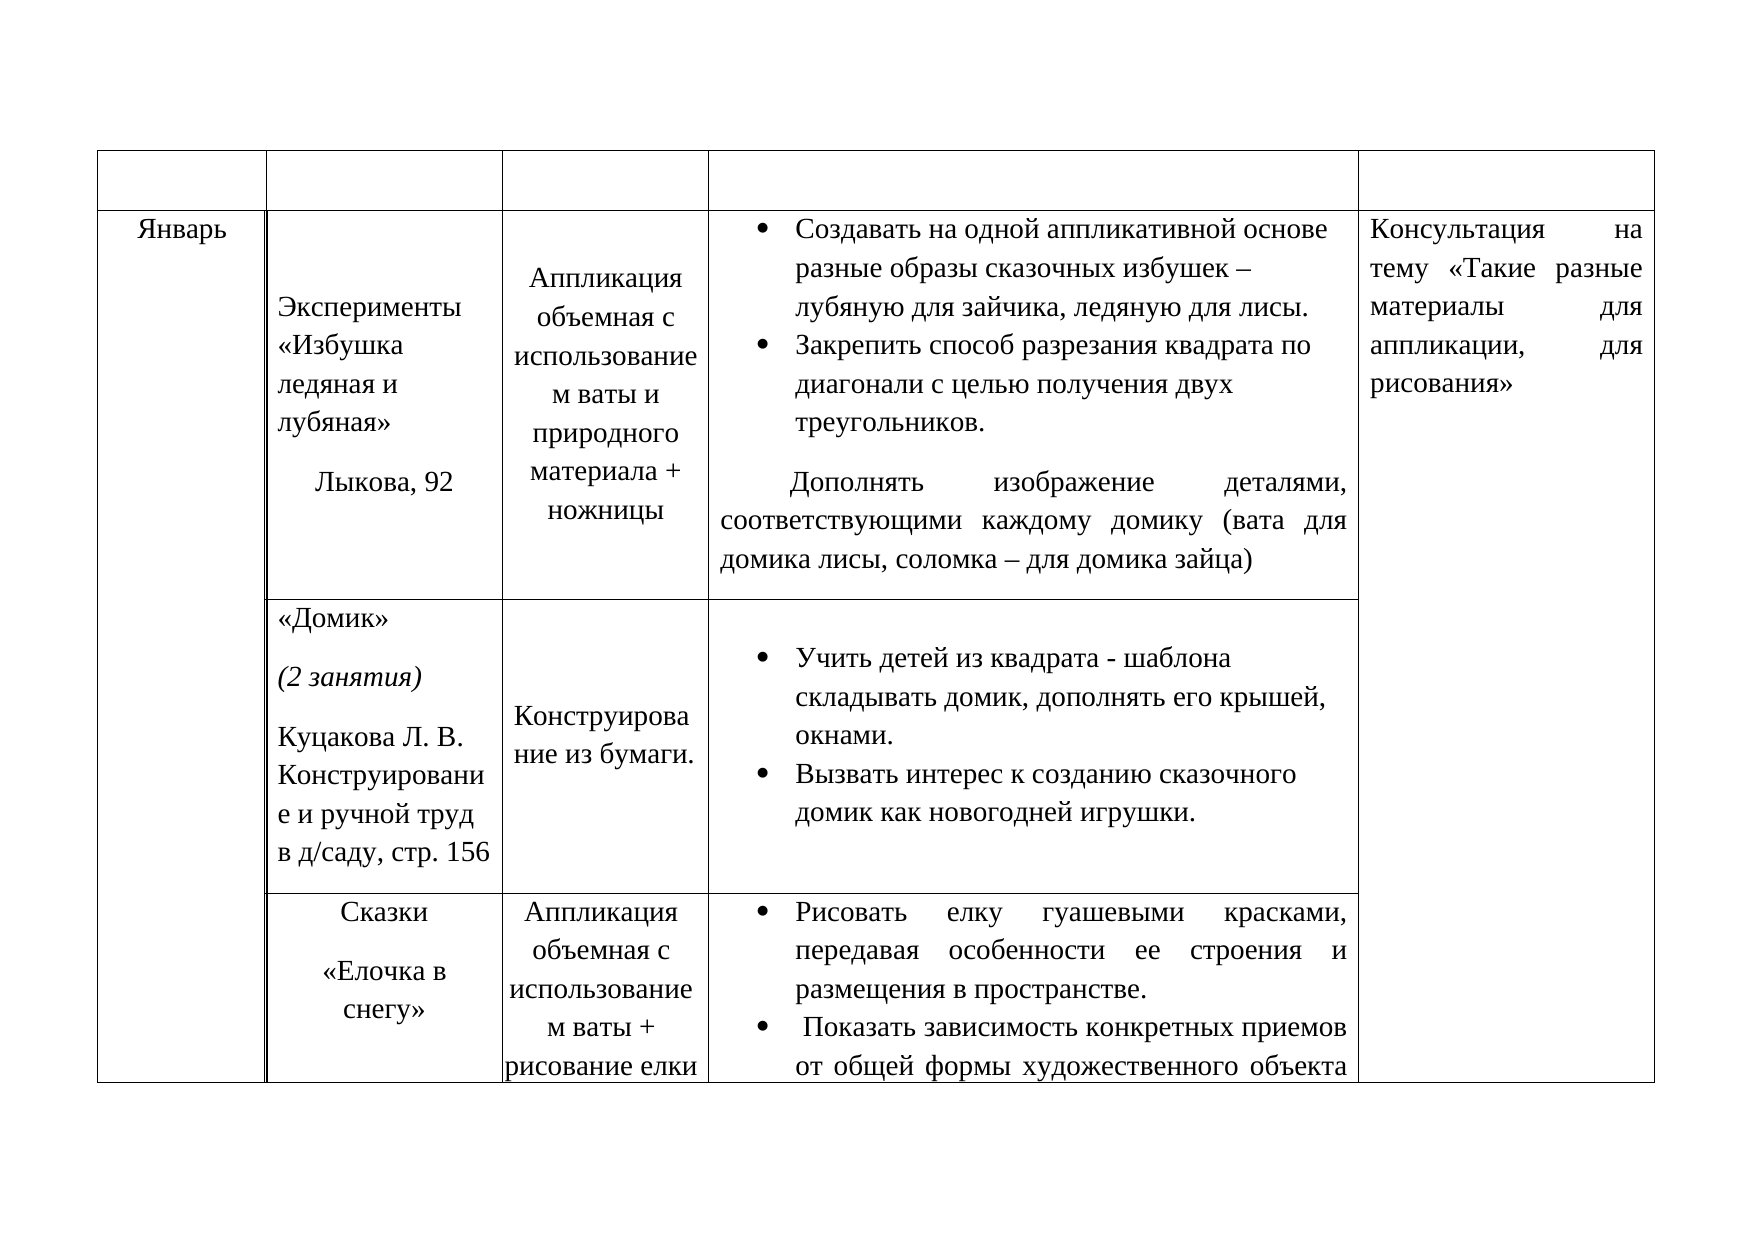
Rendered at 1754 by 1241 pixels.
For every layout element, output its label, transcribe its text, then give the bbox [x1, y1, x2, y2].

table_cell Аппликация объемная с использованием ваты и природного материала + ножницы [503, 211, 708, 599]
table_cell Январь [98, 211, 264, 1082]
table_cell Консультация на тему «Такие разные материалы для аппликации, для рисования» [1359, 211, 1654, 1082]
table_cell Конструирование из бумаги. [503, 600, 708, 893]
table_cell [503, 894, 708, 1082]
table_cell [709, 894, 1358, 1082]
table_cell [268, 894, 502, 1082]
table_cell «Домик» (2 занятия) Куцакова Л. В. Конструирование и ручной труд в д/саду, стр. 156 [268, 600, 502, 893]
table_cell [709, 151, 1358, 210]
table_cell Создавать на одной аппликативной основе разные образы сказочных избушек – лубяную для зайчика, ледяную для лисы. Закрепить способ разрезания квадрата по диагонали с целью получения двух треугольников. Дополнять изображение деталями, соответствующими каждому домику (вата для домика лисы, соломка – для домика зайца) [709, 211, 1358, 599]
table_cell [267, 151, 502, 210]
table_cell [503, 151, 708, 210]
table_cell Эксперименты «Избушка ледяная и лубяная» Лыкова, 92 [268, 211, 502, 599]
table_cell Учить детей из квадрата - шаблона складывать домик, дополнять его крышей, окнами. Вызвать интерес к созданию сказочного домик как новогодней игрушки. [709, 600, 1358, 893]
